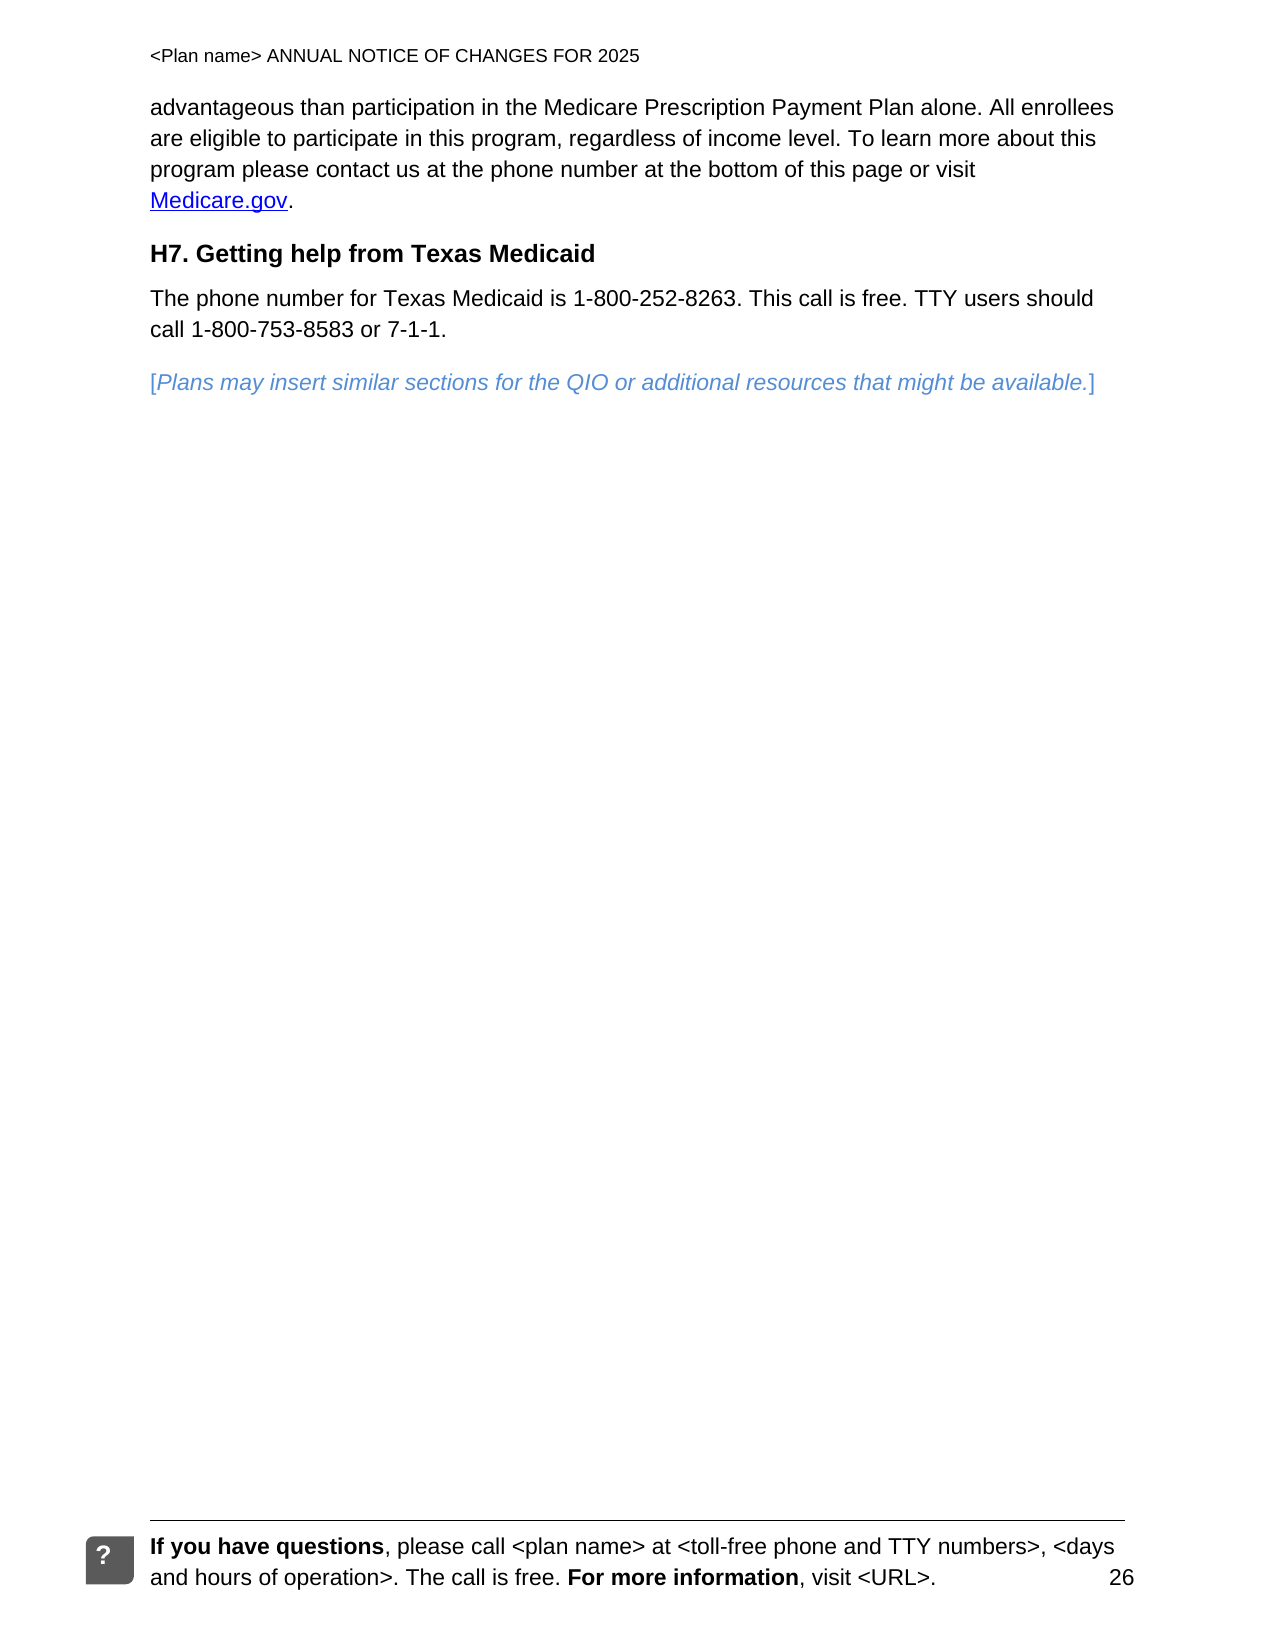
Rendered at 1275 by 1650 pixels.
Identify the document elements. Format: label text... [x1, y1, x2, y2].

subtitle H7. Getting help from Texas Medicaid [150, 236, 1050, 269]
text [150, 90, 1125, 215]
text [Plans may insert similar sections for the QIO or additional resources that might be available.] [150, 365, 1125, 396]
text The phone number for Texas Medicaid is 1-800-252-8263. This call is free. TTY users should call 1-800-753-8583 or 7-1-1. [150, 282, 1125, 344]
